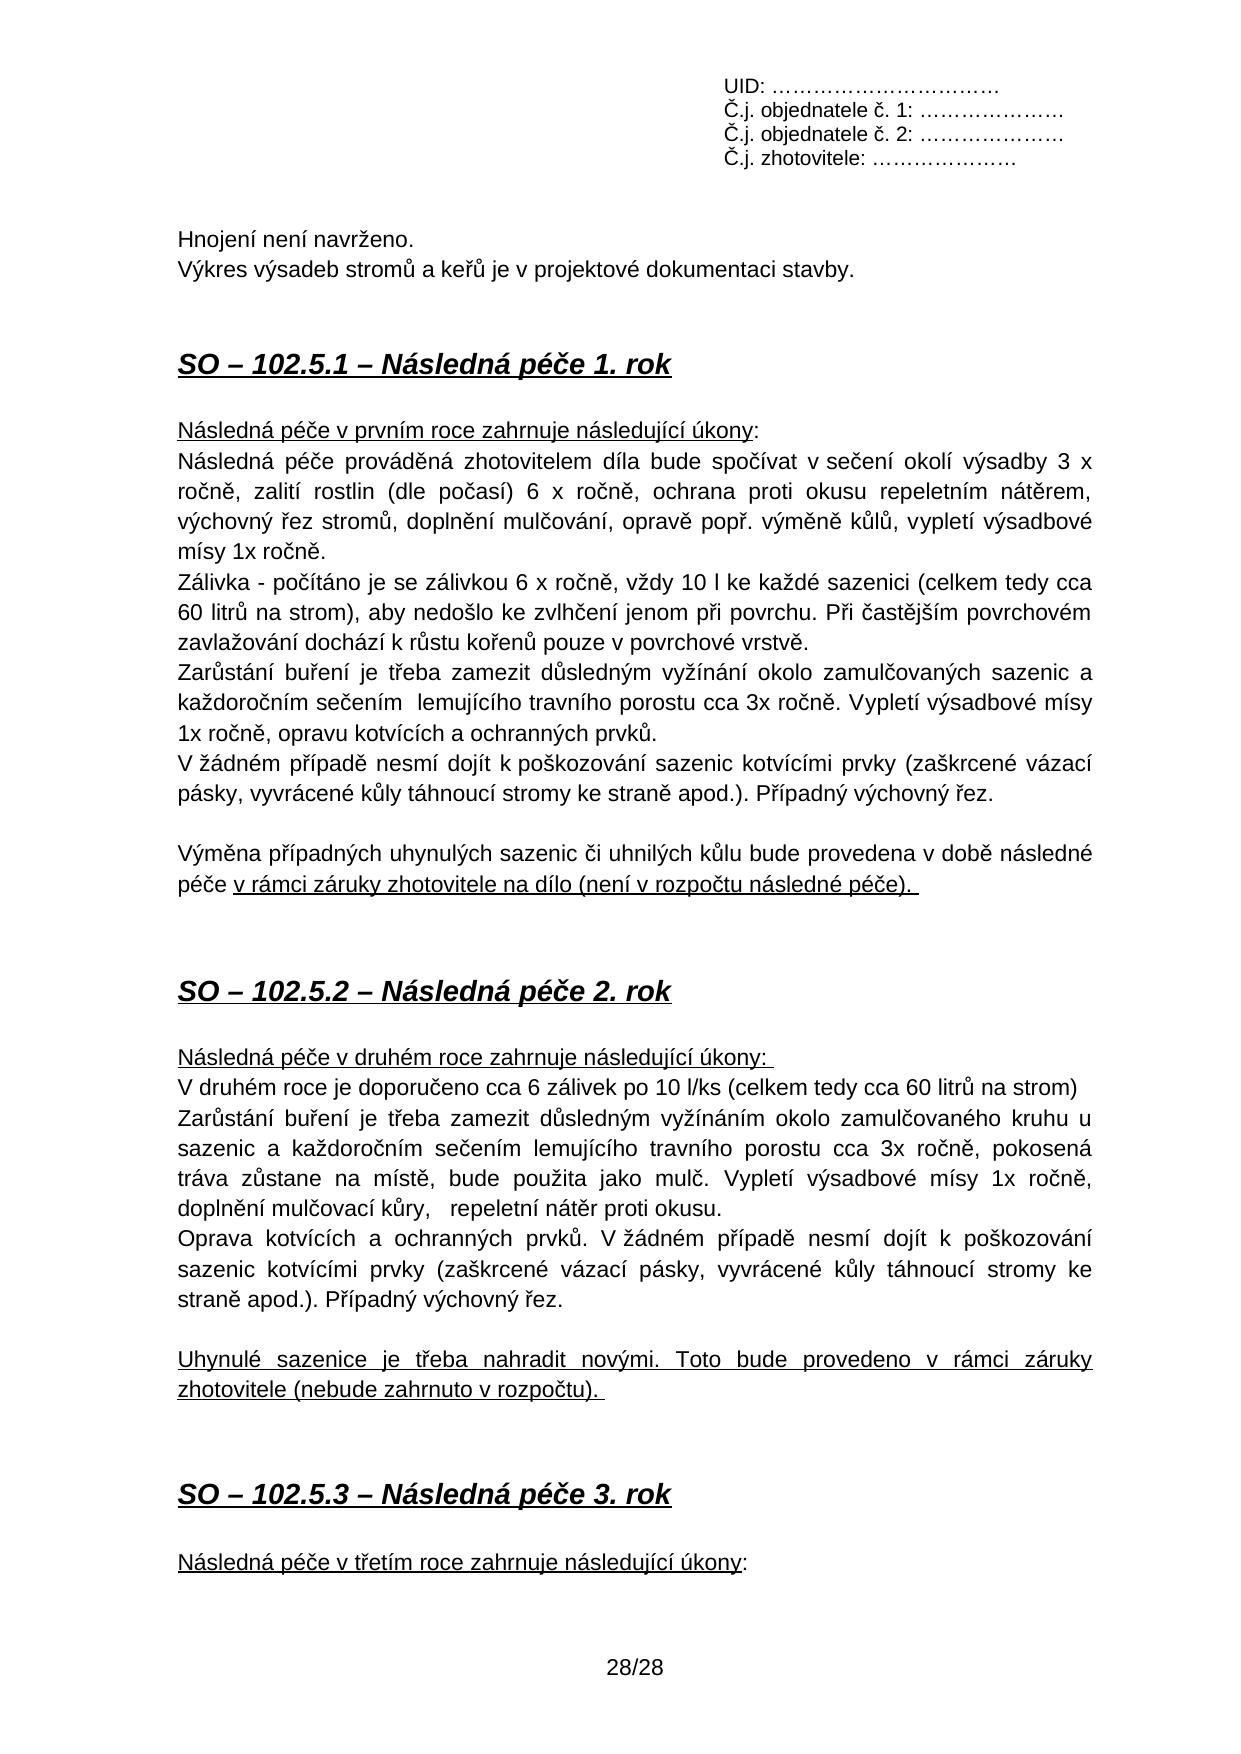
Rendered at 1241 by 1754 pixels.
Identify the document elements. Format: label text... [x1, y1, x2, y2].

text Následná péče v druhém roce zahrnuje následující úkony: [177, 1044, 1093, 1070]
text V žádném případě nesmí dojít k poškozování sazenic kotvícími prvky (zaškrcené vázací pásky, vyvrácené kůly táhnoucí stromy ke straně apod.). Případný výchovný řez. [177, 750, 1093, 806]
text Oprava kotvících a ochranných prvků. V žádném případě nesmí dojít k poškozování sazenic kotvícími prvky (zaškrcené vázací pásky, vyvrácené kůly táhnoucí stromy ke straně apod.). Případný výchovný řez. [177, 1225, 1093, 1312]
text Zarůstání buření je třeba zamezit důsledným vyžínáním okolo zamulčovaného kruhu u sazenic a každoročním sečením lemujícího travního porostu cca 3x ročně, pokosená tráva zůstane na místě, bude použita jako mulč. Vypletí výsadbové mísy 1x ročně, doplnění mulčovací kůry, repeletní nátěr proti okusu. [177, 1104, 1093, 1221]
text SO – 102.5.2 – Následná péče 2. rok [177, 974, 1093, 1007]
text Hnojení není navrženo. [177, 226, 1093, 252]
text SO – 102.5.3 – Následná péče 3. rok [177, 1477, 1093, 1511]
text Výkres výsadeb stromů a keřů je v projektové dokumentaci stavby. [177, 256, 1093, 283]
text Následná péče v třetím roce zahrnuje následující úkony: [177, 1549, 1093, 1575]
text Uhynulé sazenice je třeba nahradit novými. Toto bude provedeno v rámci záruky zhotovitele (nebude zahrnuto v rozpočtu). [177, 1370, 1093, 1403]
text Následná péče prováděná zhotovitelem díla bude spočívat v sečení okolí výsadby 3 x ročně, zalití rostlin (dle počasí) 6 x ročně, ochrana proti okusu repeletním nátěrem, výchovný řez stromů, doplnění mulčování, opravě popř. výměně kůlů, vypletí výsadbové mísy 1x ročně. [177, 448, 1093, 564]
text Výměna případných uhynulých sazenic či uhnilých kůlu bude provedena v době následné péče v rámci záruky zhotovitele na dílo (není v rozpočtu následné péče). [177, 840, 1093, 897]
text Následná péče v prvním roce zahrnuje následující úkony: [177, 417, 1093, 444]
text Zarůstání buření je třeba zamezit důsledným vyžínání okolo zamulčovaných sazenic a každoročním sečením lemujícího travního porostu cca 3x ročně. Vypletí výsadbové mísy 1x ročně, opravu kotvících a ochranných prvků. [177, 659, 1093, 746]
text V druhém roce je doporučeno cca 6 zálivek po 10 l/ks (celkem tedy cca 60 litrů na strom) [177, 1074, 1093, 1101]
text Uhynulé sazenice je třeba nahradit novými. Toto bude provedeno v rámci záruky zhotovitele (nebude zahrnuto v rozpočtu). [177, 1346, 1093, 1369]
text Zálivka - počítáno je se zálivkou 6 x ročně, vždy 10 l ke každé sazenici (celkem tedy cca 60 litrů na strom), aby nedošlo ke zvlhčení jenom při povrchu. Při častějším povrchovém zavlažování dochází k růstu kořenů pouze v povrchové vrstvě. [177, 568, 1093, 655]
text SO – 102.5.1 – Následná péče 1. rok [177, 347, 1093, 381]
